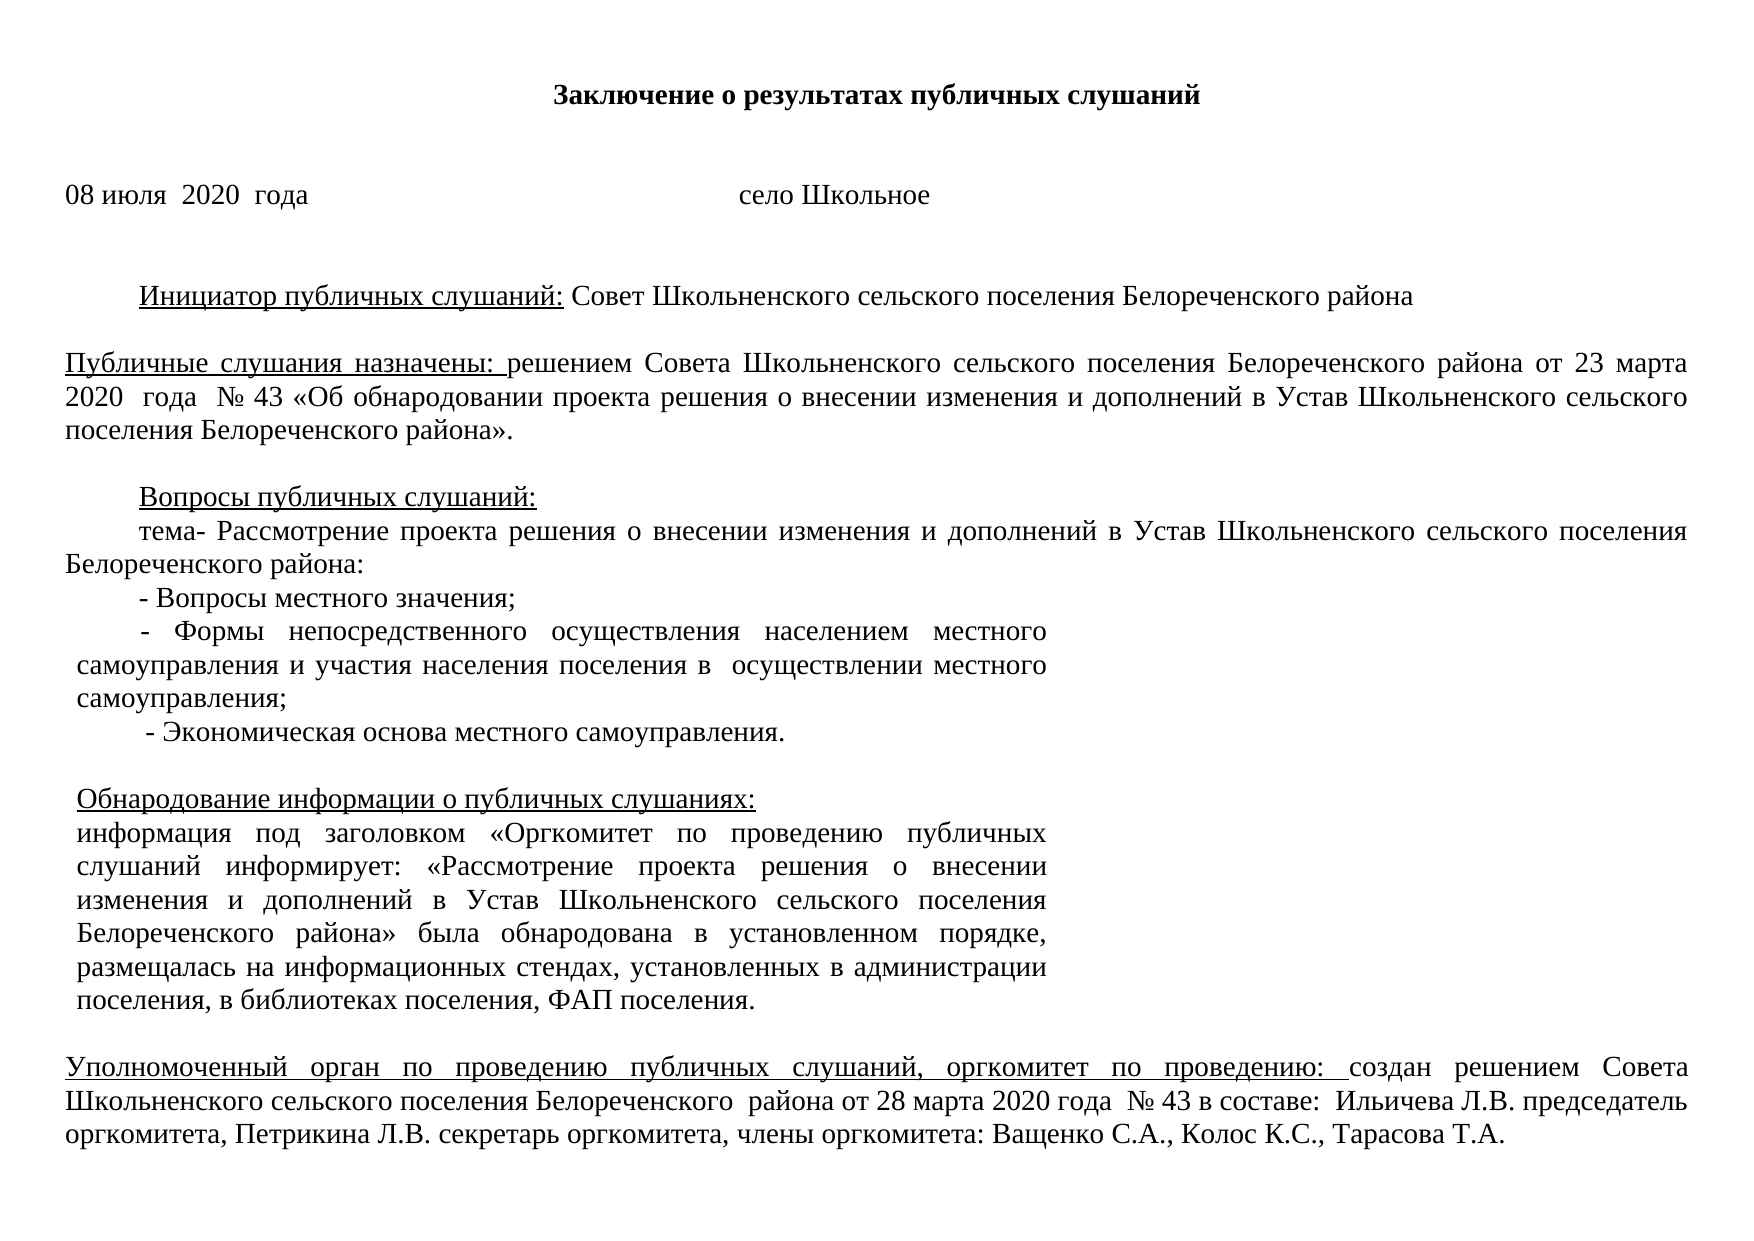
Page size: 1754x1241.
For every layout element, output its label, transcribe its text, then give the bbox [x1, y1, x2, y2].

text Заключение о результатах публичных слушаний [65, 77, 1689, 110]
text Публичные слушания назначены: решением Совета Школьненского сельского поселения Белореченского района от 23 марта 2020 года № 43 «Об обнародовании проекта решения о внесении изменения и дополнений в Устав Школьненского сельского поселения Белореченского района». [65, 345, 1689, 446]
table_cell Обнародование информации о публичных слушаниях: информация под заголовком «Оргкомитет по проведению публичных слушаний информирует: «Рассмотрение проекта решения о внесении изменения и дополнений в Устав Школьненского сельского поселения Белореченского района» была обнародована в установленном порядке, размещалась на информационных стендах, установленных в администрации поселения, в библиотеках поселения, ФАП поселения. [65, 781, 1059, 1049]
text 08 июля 2020 года село Школьное [65, 177, 1689, 211]
text тема- Рассмотрение проекта решения о внесении изменения и дополнений в Устав Школьненского сельского поселения Белореченского района: [65, 513, 1689, 580]
table_header - Формы непосредственного осуществления населением местного самоуправления и участия населения поселения в осуществлении местного самоуправления; - Экономическая основа местного самоуправления. [65, 614, 1059, 781]
text Вопросы публичных слушаний: [65, 479, 1689, 513]
text - Вопросы местного значения; [65, 580, 1689, 613]
text Уполномоченный орган по проведению публичных слушаний, оргкомитет по проведению: создан решением Совета Школьненского сельского поселения Белореченского района от 28 марта 2020 года № 43 в составе: Ильичева Л.В. председатель оргкомитета, Петрикина Л.В. секретарь оргкомитета, члены оргкомитета: Ващенко С.А., Колос К.С., Тарасова Т.А. [65, 1049, 1689, 1150]
text Инициатор публичных слушаний: Совет Школьненского сельского поселения Белореченского района [65, 278, 1679, 312]
